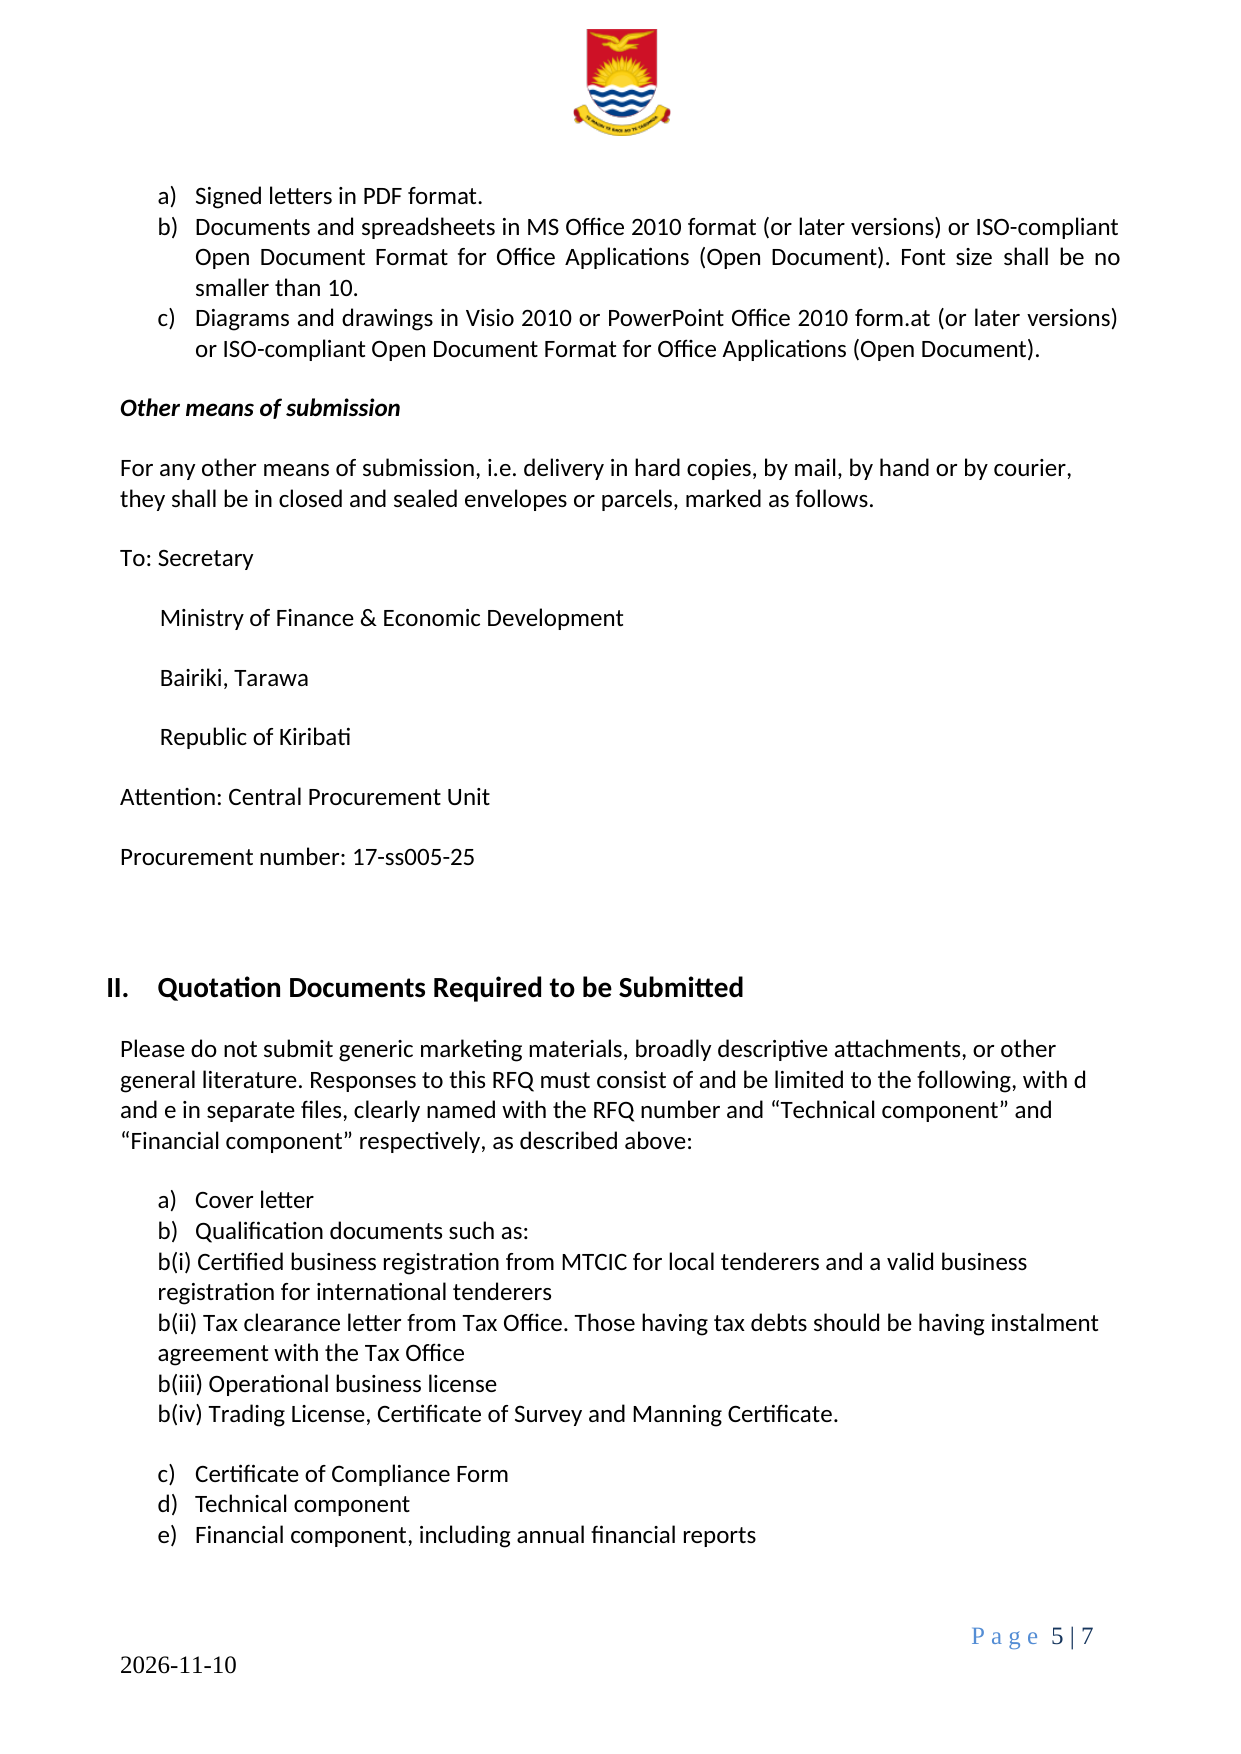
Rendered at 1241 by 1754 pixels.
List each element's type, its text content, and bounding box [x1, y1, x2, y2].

picture [573, 29, 671, 136]
list Signed letters in PDF format. [157, 180, 1120, 211]
text b(iv) Trading License, Certificate of Survey and Manning Certificate. [157, 1398, 1120, 1429]
text Ministry of Finance & Economic Development [120, 602, 1120, 633]
list Financial component, including annual financial reports [157, 1519, 1120, 1549]
text To: Secretary [120, 542, 1120, 573]
list Diagrams and drawings in Visio 2010 or PowerPoint Office 2010 form.at (or later versions) or ISO-compliant Open Document Format for Office Applications (Open Document). [157, 302, 1120, 363]
list Technical component [157, 1488, 1120, 1519]
text b(i) Certified business registration from MTCIC for local tenderers and a valid business registration for international tenderers [157, 1246, 1120, 1307]
text Bairiki, Tarawa [120, 662, 1120, 692]
subtitle Other means of submission [120, 393, 1120, 423]
list Certificate of Compliance Form [157, 1458, 1120, 1488]
text Please do not submit generic marketing materials, broadly descriptive attachments, or other general literature. Responses to this RFQ must consist of and be limited to the following, with d and e in separate files, clearly named with the RFQ number and “Technical component” and “Financial component” respectively, as described above: [120, 1033, 1120, 1156]
text Procurement number: 17-ss005-25 [120, 841, 1120, 871]
list Qualification documents such as: [157, 1215, 1120, 1246]
subtitle Quotation Documents Required to be Submitted [129, 969, 1120, 1004]
text Attention: Central Procurement Unit [120, 781, 1120, 812]
text For any other means of submission, i.e. delivery in hard copies, by mail, by hand or by courier, they shall be in closed and sealed envelopes or parcels, marked as follows. [120, 452, 1120, 513]
list Documents and spreadsheets in MS Office 2010 format (or later versions) or ISO-compliant Open Document Format for Office Applications (Open Document). Font size shall be no smaller than 10. [157, 211, 1120, 302]
text b(ii) Tax clearance letter from Tax Office. Those having tax debts should be having instalment agreement with the Tax Office [157, 1307, 1120, 1368]
text b(iii) Operational business license [157, 1368, 1120, 1398]
list Cover letter [157, 1185, 1120, 1215]
text Republic of Kiribati [120, 722, 1120, 752]
